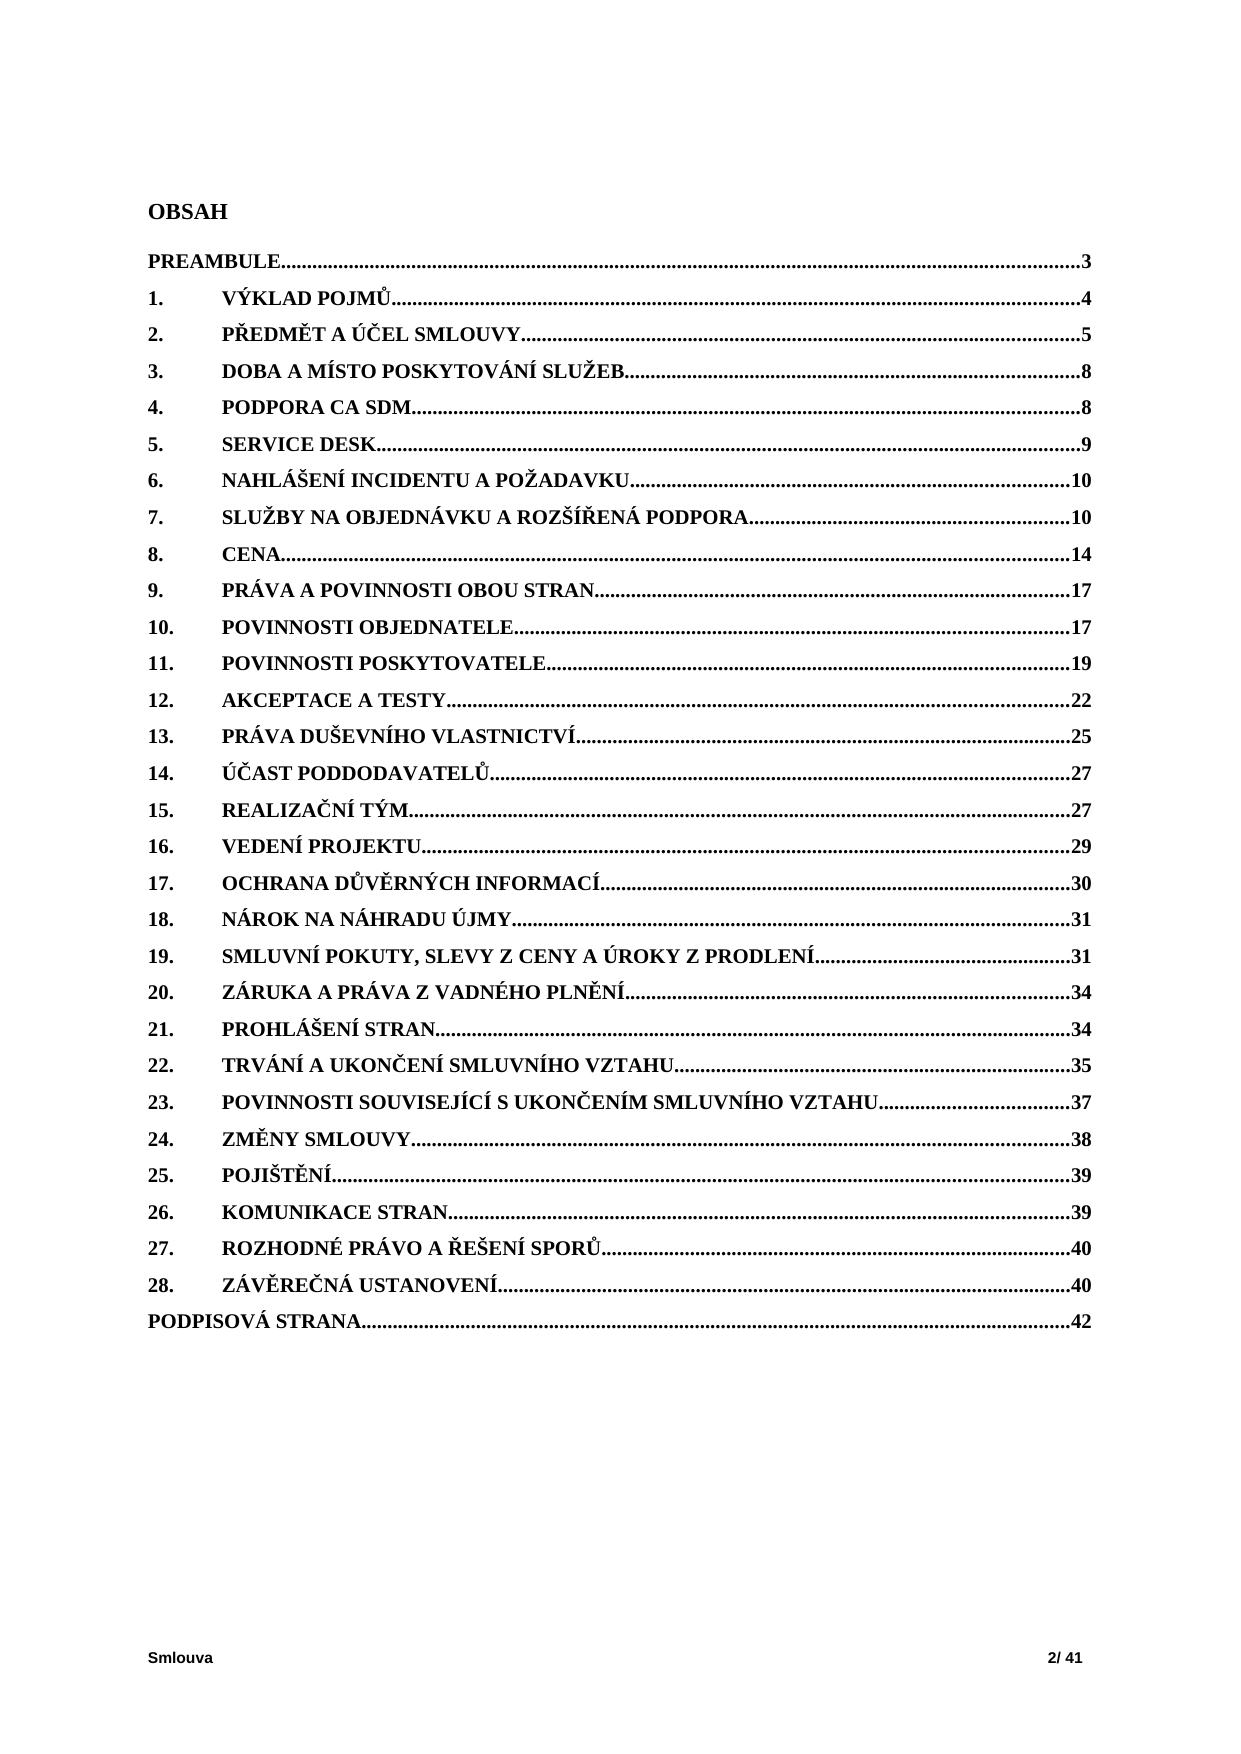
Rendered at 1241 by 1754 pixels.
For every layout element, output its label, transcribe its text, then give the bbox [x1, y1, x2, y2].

text 19. SMLUVNÍ POKUTY, slevy z ceny A ÚROKY Z PRODLENÍ 31 [148, 944, 1092, 968]
text 14. Účast Poddodavatelů 27 [148, 761, 1092, 785]
text 16. Vedení projektu 29 [148, 834, 1092, 858]
text 3. Doba a místo poskytování Služeb 8 [148, 359, 1092, 383]
text 4. Podpora CA SDM 8 [148, 395, 1092, 419]
text 21. PROHLÁŠENÍ STRAN 34 [148, 1017, 1092, 1041]
text 1. výklad pojmů 4 [148, 286, 1092, 310]
text OBSAH [148, 198, 1092, 224]
text 13. Práva duševního vlastnictví 25 [148, 724, 1092, 748]
text 6. Nahlášení Incidentu a Požadavku 10 [148, 468, 1092, 492]
text 26. KOMUNIKACE STRAN 39 [148, 1200, 1092, 1224]
text 8. CENA 14 [148, 542, 1092, 566]
text 17. Ochrana důvěrných informací 30 [148, 871, 1092, 895]
text 10. POVINNOSTI OBJEDNATELE 17 [148, 615, 1092, 639]
text 5. Service Desk 9 [148, 432, 1092, 456]
text 11. POVINNOSTI POSKYTOVATELE 19 [148, 651, 1092, 675]
text 9. PRÁVA A POVINNOSTI OBOU STRAN 17 [148, 578, 1092, 602]
text 23. povinnosti související s ukončeníM Smluvního vztahu 37 [148, 1090, 1092, 1114]
text Preambule 3 [148, 249, 1092, 273]
text 22. Trvání a ukončení smluvního vztahu 35 [148, 1053, 1092, 1077]
text 7. Služby na objednávku a Rozšířená podpora 10 [148, 505, 1092, 529]
text 24. Změny Smlouvy 38 [148, 1127, 1092, 1151]
text 12. AKCEPTACE A TESTY 22 [148, 688, 1092, 712]
text 28. ZÁVĚREČNÁ USTANOVENÍ 40 [148, 1273, 1092, 1297]
text 25. Pojištění 39 [148, 1163, 1092, 1187]
text 27. Rozhodné právo a řešení sporů 40 [148, 1236, 1092, 1260]
text 20. ZÁRUKA A práva z vadného plnění 34 [148, 980, 1092, 1004]
text 15. REALIZAČNÍ TÝM 27 [148, 797, 1092, 822]
text podpisová strana 42 [148, 1309, 1092, 1333]
text 2. Předmět a účel Smlouvy 5 [148, 322, 1092, 346]
text 18. nárok na náhradu újmy 31 [148, 907, 1092, 931]
